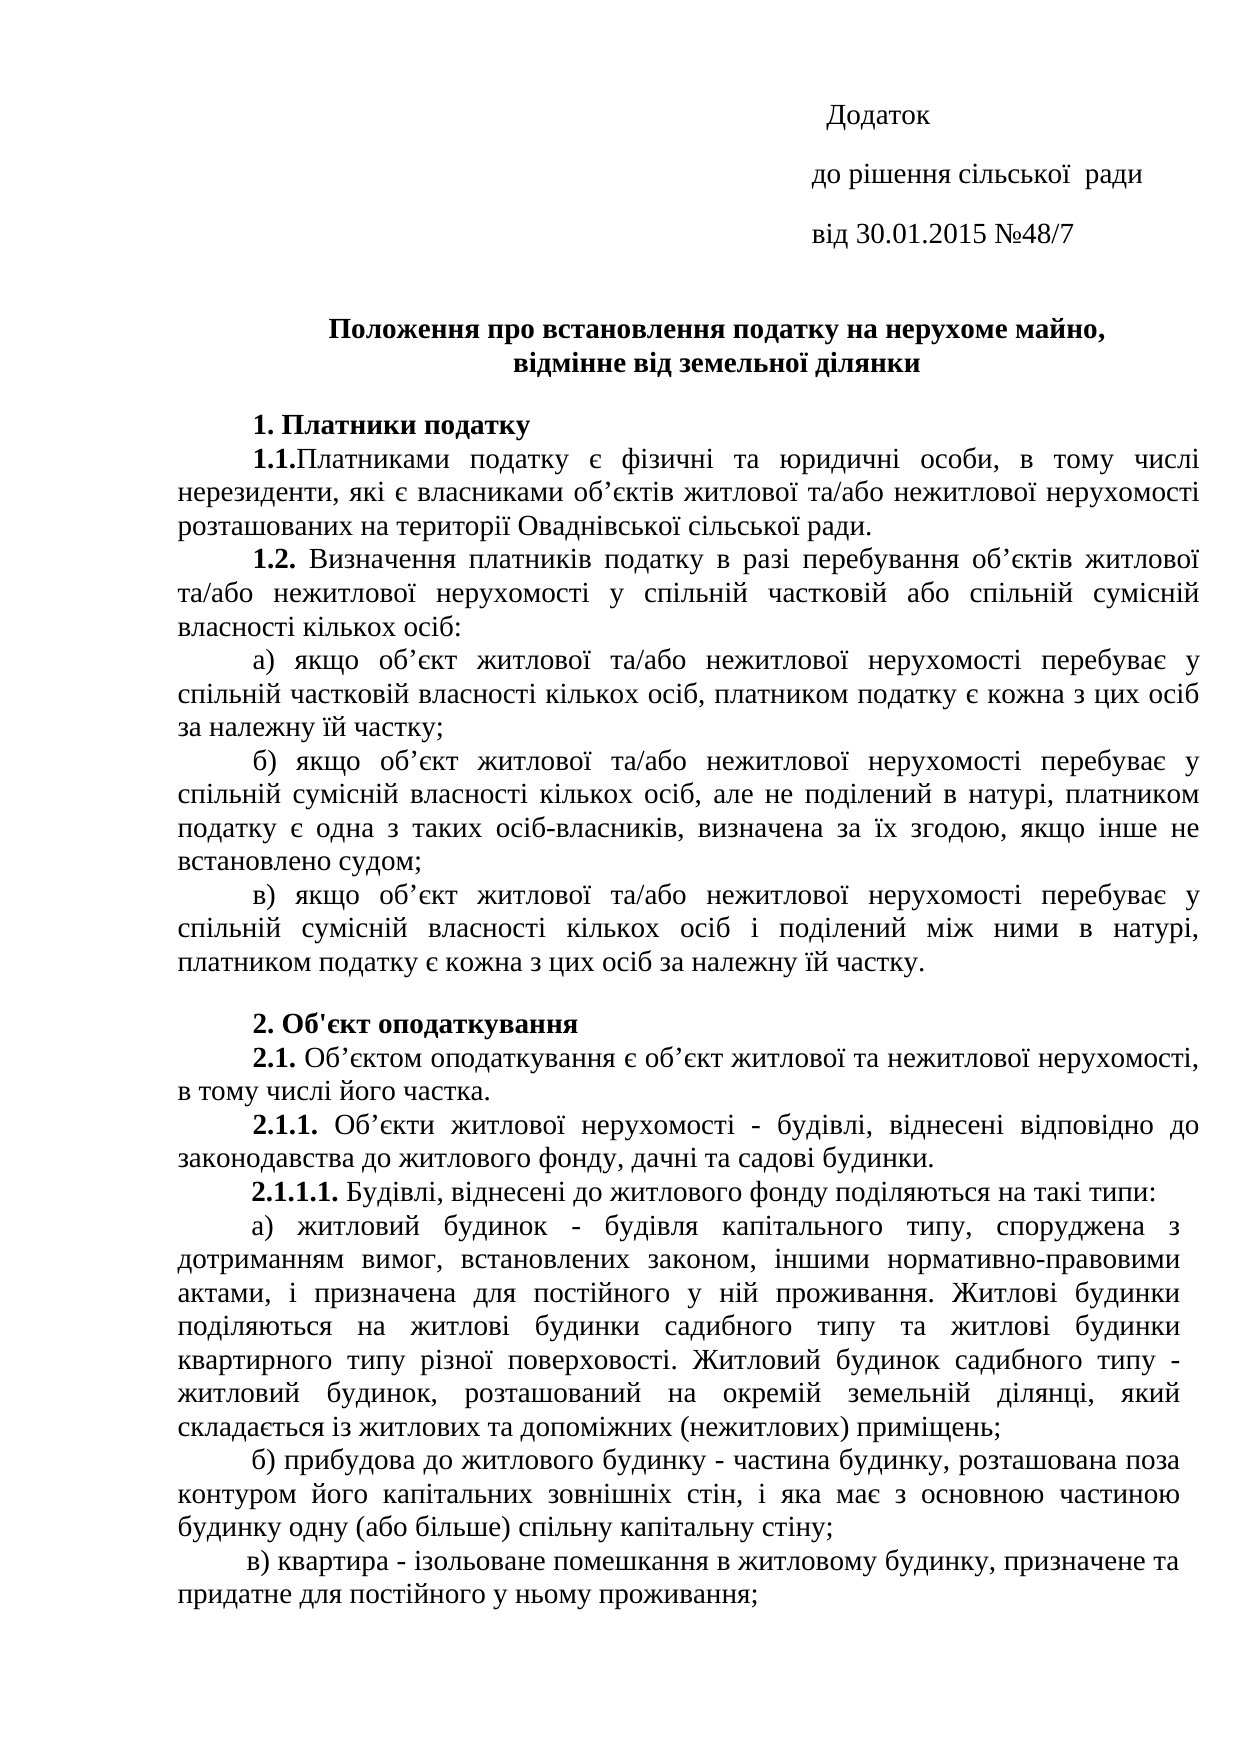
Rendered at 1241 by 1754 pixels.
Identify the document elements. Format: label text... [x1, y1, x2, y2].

text а) якщо об’єкт житлової та/або нежитлової нерухомості перебуває у спільній частковій власності кількох осіб, платником податку є кожна з цих осіб за належну їй частку; [177, 642, 1201, 743]
text 1.2. Визначення платників податку в разі перебування об’єктів житлової та/або нежитлової нерухомості у спільній частковій або спільній сумісній власності кількох осіб: [177, 542, 1201, 642]
text Додаток [177, 97, 1181, 131]
text Положення про встановлення податку на нерухоме майно, [177, 312, 1181, 345]
text в) якщо об’єкт житлової та/або нежитлової нерухомості перебуває у спільній сумісній власності кількох осіб і поділений між ними в натурі, платником податку є кожна з цих осіб за належну їй частку. [177, 877, 1201, 978]
text від 30.01.2015 №48/7 [177, 216, 1181, 249]
text 1.1.Платниками податку є фізичні та юридичні особи, в тому числі нерезиденти, які є власниками об’єктів житлової та/або нежитлової нерухомості розташованих на території Оваднівської сільської ради. [177, 441, 1200, 542]
text 2.1. Об’єктом оподаткування є об’єкт житлової та нежитлової нерухомості, в тому числі його частка. [177, 1040, 1200, 1107]
text відмінне від земельної ділянки [177, 345, 1181, 379]
text 2. Об'єкт оподаткування [177, 1006, 1200, 1040]
text 2.1.1. Об’єкти житлової нерухомості - будівлі, віднесені відповідно до законодавства до житлового фонду, дачні та садові будинки. [177, 1107, 1200, 1174]
text б) якщо об’єкт житлової та/або нежитлової нерухомості перебуває у спільній сумісній власності кількох осіб, але не поділений в натурі, платником податку є одна з таких осіб-власників, визначена за їх згодою, якщо інше не встановлено судом; [177, 743, 1201, 877]
text в) квартира - ізольоване помешкання в житловому будинку, призначене та придатне для постійного у ньому проживання; [177, 1543, 1181, 1610]
text а) житловий будинок - будівля капітального типу, споруджена з дотриманням вимог, встановлених законом, іншими нормативно-правовими актами, і призначена для постійного у ній проживання. Житлові будинки поділяються на житлові будинки садибного типу та житлові будинки квартирного типу різної поверховості. Житловий будинок садибного типу - житловий будинок, розташований на окремій земельній ділянці, який складається із житлових та допоміжних (нежитлових) приміщень; [177, 1208, 1181, 1442]
text 2.1.1.1. Будівлі, віднесені до житлового фонду поділяються на такі типи: [177, 1174, 1181, 1208]
text до рішення сільської ради [177, 156, 1181, 190]
text б) прибудова до житлового будинку - частина будинку, розташована поза контуром його капітальних зовнішніх стін, і яка має з основною частиною будинку одну (або більше) спільну капітальну стіну; [177, 1442, 1181, 1543]
text 1. Платники податку [177, 407, 1200, 441]
